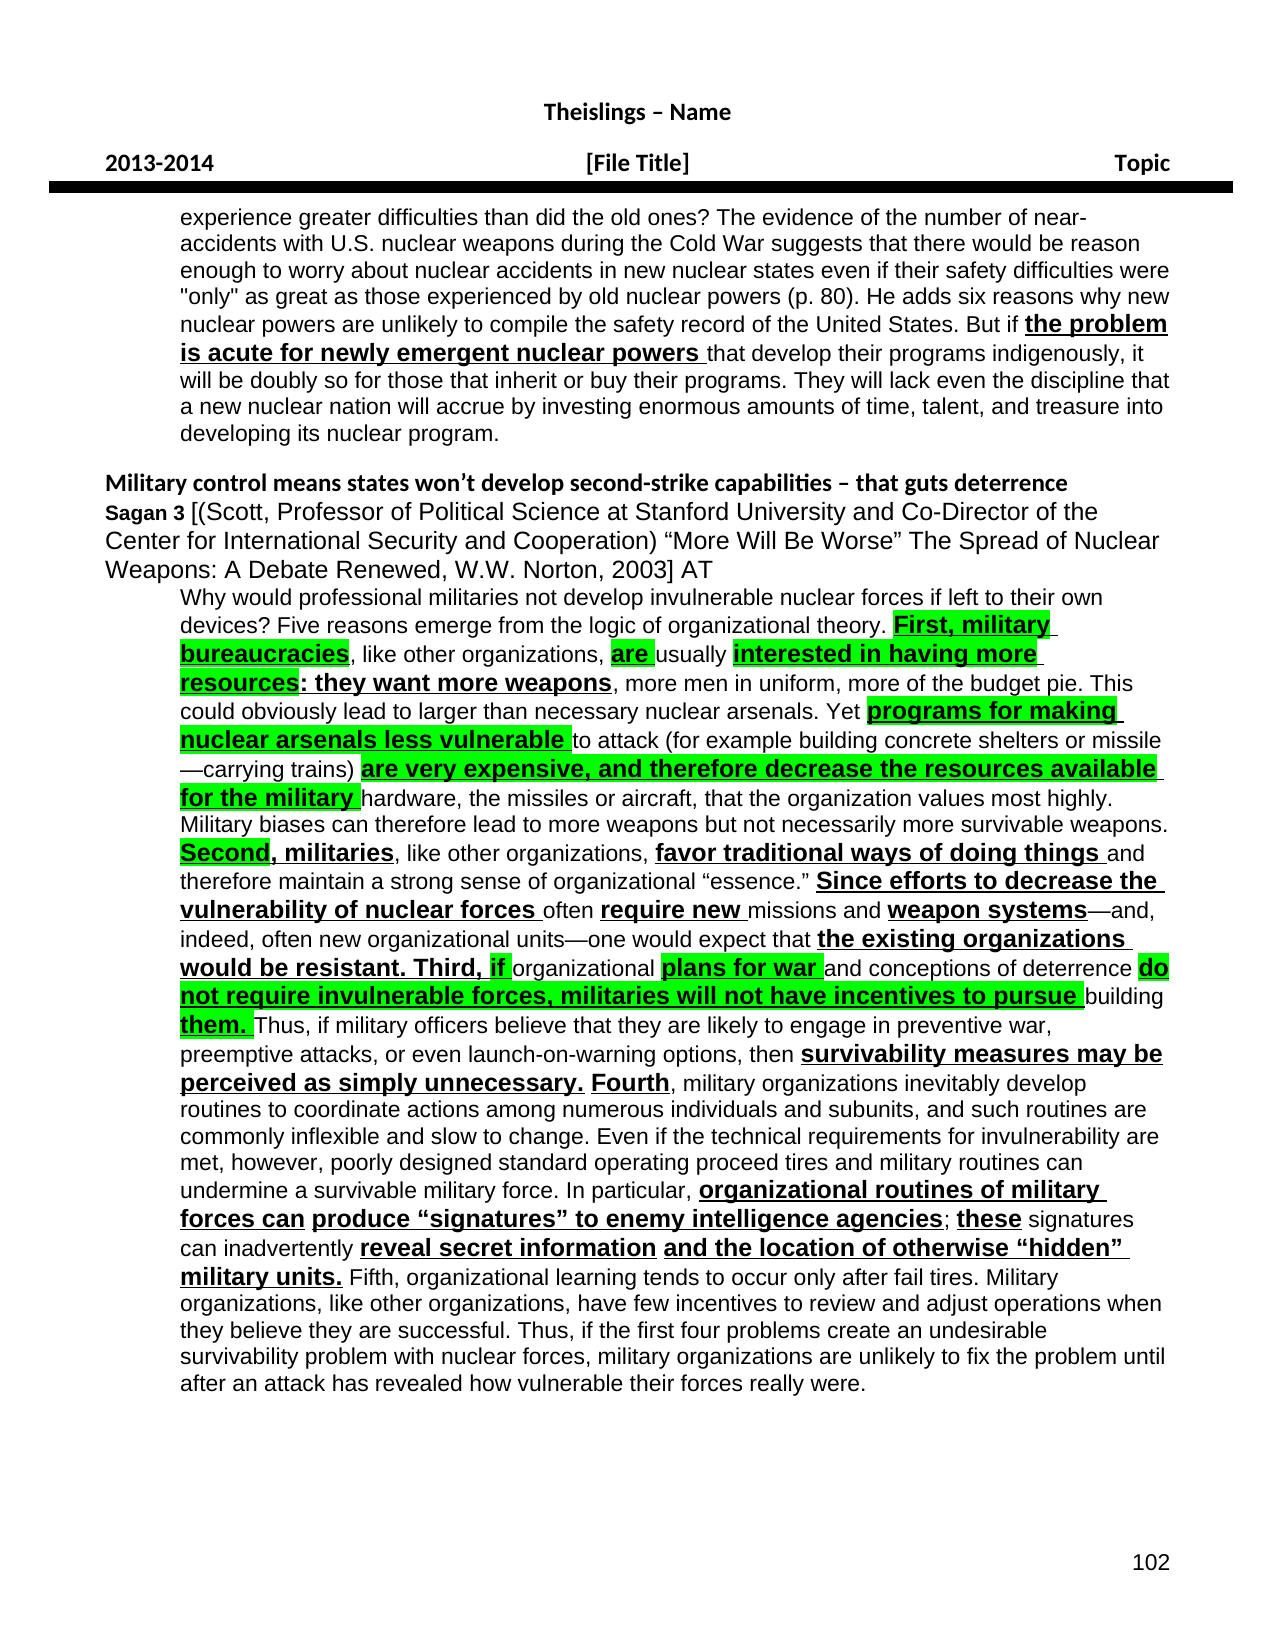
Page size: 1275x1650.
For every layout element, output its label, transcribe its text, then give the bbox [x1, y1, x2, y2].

text Sagan 3 [(Scott, Professor of Political Science at Stanford University and Co-Director of the Center for International Security and Cooperation) “More Will Be Worse” The Spread of Nuclear Weapons: A Debate Renewed, W.W. Norton, 2003] AT [105, 497, 1170, 584]
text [180, 204, 1170, 446]
text Why would professional militaries not develop invulnerable nuclear forces if left to their own devices? Five reasons emerge from the logic of organizational theory. First, military bureaucracies, like other organizations, are usually interested in having more resources: they want more weapons, more men in uniform, more of the budget pie. This could obviously lead to larger than necessary nuclear arsenals. Yet programs for making nuclear arsenals less vulnerable to attack (for example building concrete shelters or missile—carrying trains) are very expensive, and therefore decrease the resources available for the military hardware, the missiles or aircraft, that the organization values most highly. Military biases can therefore lead to more weapons but not necessarily more survivable weapons. Second, militaries, like other organizations, favor traditional ways of doing things and therefore maintain a strong sense of organizational “essence.” Since efforts to decrease the vulnerability of nuclear forces often require new missions and weapon systems—and, indeed, often new organizational units—one would expect that the existing organizations would be resistant. Third, if organizational plans for war and conceptions of deterrence do not require invulnerable forces, militaries will not have incentives to pursue building them. Thus, if military officers believe that they are likely to engage in preventive war, preemptive attacks, or even launch-on-warning options, then survivability measures may be perceived as simply unnecessary. Fourth, military organizations inevitably develop routines to coordinate actions among numerous individuals and subunits, and such routines are commonly inflexible and slow to change. Even if the technical requirements for invulnerability are met, however, poorly designed standard operating proceed tires and military routines can undermine a survivable military force. In particular, organizational routines of military forces can produce “signatures” to enemy intelligence agencies; these signatures can inadvertently reveal secret information and the location of otherwise “hidden” military units. Fifth, organizational learning tends to occur only after fail tires. Military organizations, like other organizations, have few incentives to review and adjust operations when they believe they are successful. Thus, if the first four problems create an undesirable survivability problem with nuclear forces, military organizations are unlikely to fix the problem until after an attack has revealed how vulnerable their forces really were. [180, 584, 1170, 1396]
subtitle Military control means states won’t develop second-strike capabilities – that guts deterrence [105, 467, 1170, 497]
